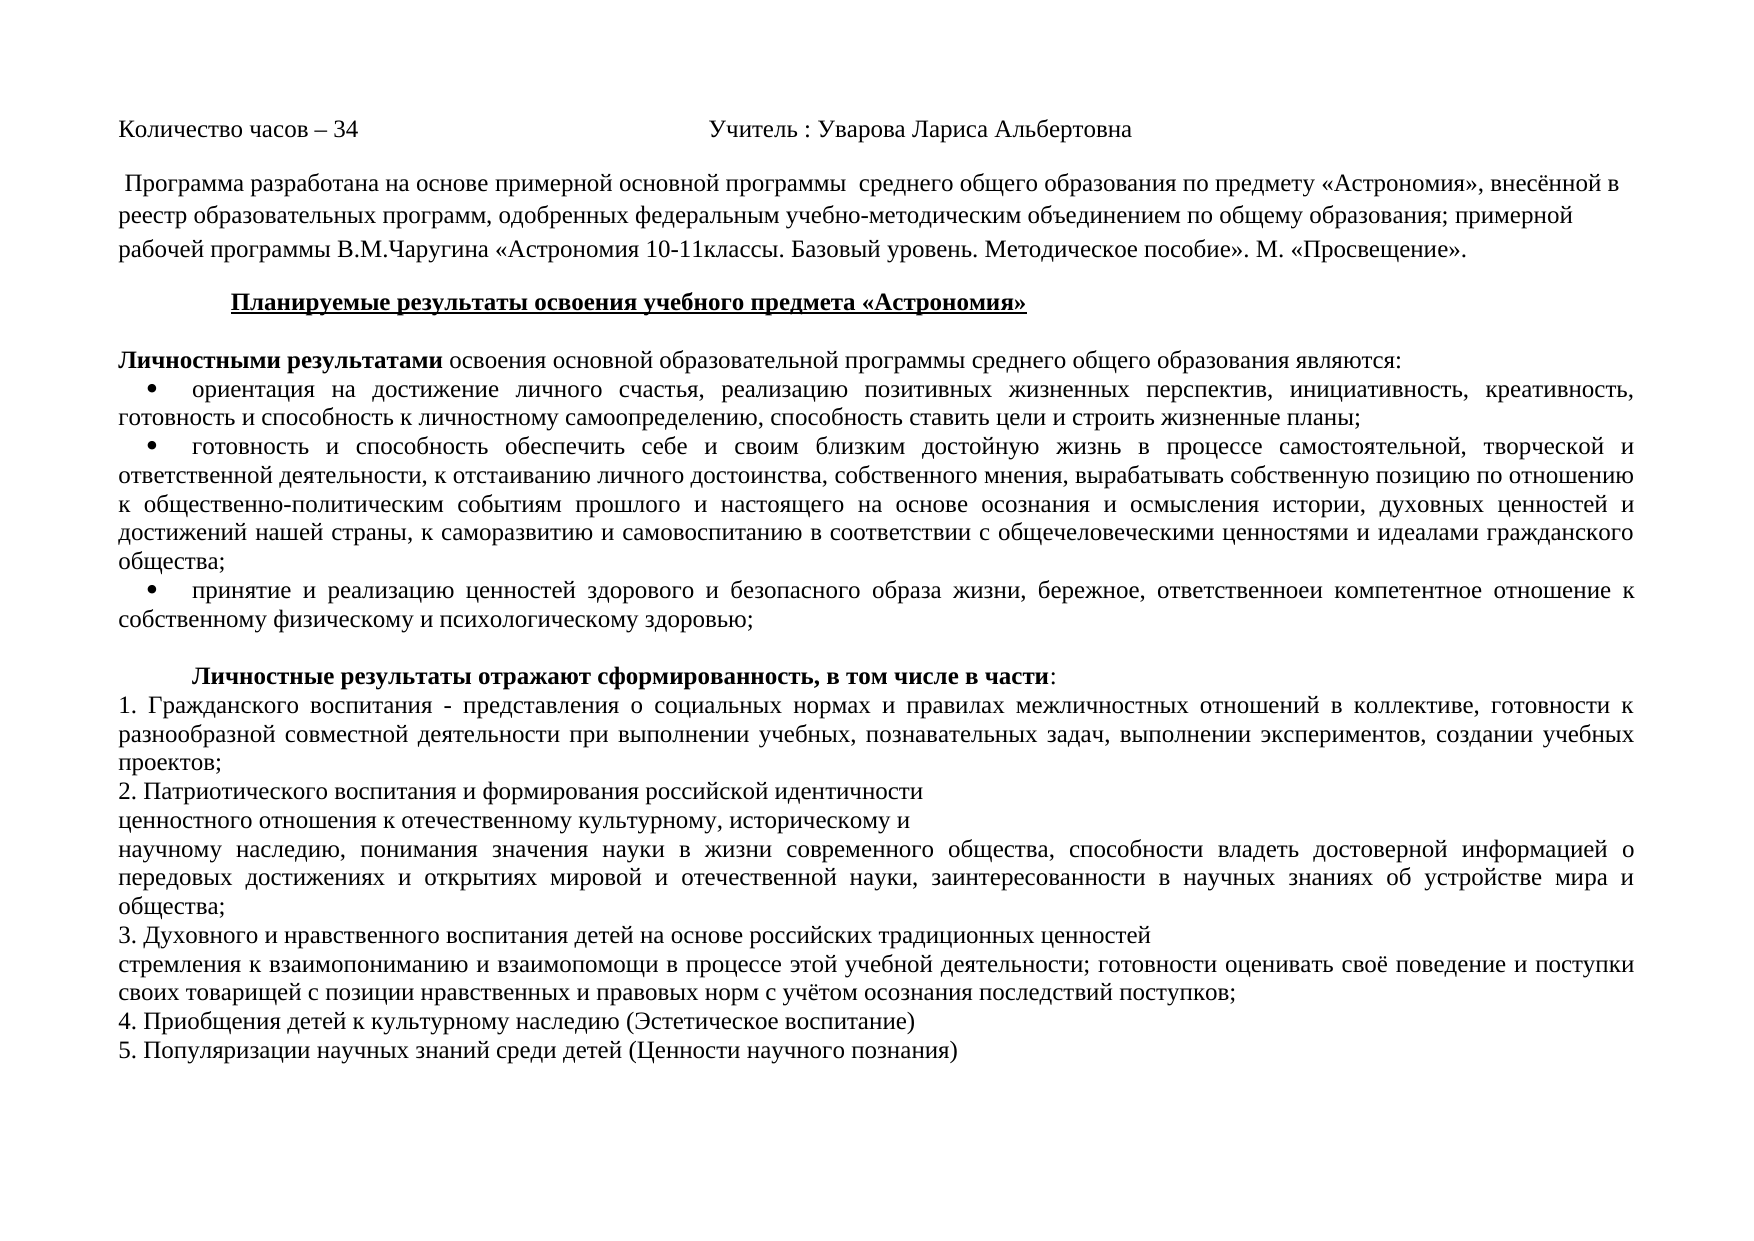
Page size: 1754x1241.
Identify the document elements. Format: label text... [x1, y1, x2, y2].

text 4. Приобщения детей к культурному наследию (Эстетическое воспитание) [118, 1006, 1636, 1035]
list ориентация на достижение личного счастья, реализацию позитивных жизненных перспектив, инициативность, креативность, готовность и способность к личностному самоопределению, способность ставить цели и строить жизненные планы; [118, 374, 1636, 431]
text Личностными результатами освоения основной образовательной программы среднего общего образования являются: [118, 345, 1636, 374]
text Личностные результаты отражают сформированность, в том числе в части: [118, 661, 1636, 690]
text стремления к взаимопониманию и взаимопомощи в процессе этой учебной деятельности; готовности оценивать своё поведение и поступки своих товарищей с позиции нравственных и правовых норм с учётом осознания последствий поступков; [118, 949, 1636, 1006]
text 3. Духовного и нравственного воспитания детей на основе российских традиционных ценностей [118, 920, 1636, 949]
list принятие и реализацию ценностей здорового и безопасного образа жизни, бережное, ответственноеи компетентное отношение к собственному физическому и психологическому здоровью; [118, 575, 1636, 632]
list готовность и способность обеспечить себе и своим близким достойную жизнь в процессе самостоятельной, творческой и ответственной деятельности, к отстаиванию личного достоинства, собственного мнения, вырабатывать собственную позицию по отношению к общественно-политическим событиям прошлого и настоящего на основе осознания и осмысления истории, духовных ценностей и достижений нашей страны, к саморазвитию и самовоспитанию в соответствии с общечеловеческими ценностями и идеалами гражданского общества; [118, 431, 1636, 575]
list Планируемые результаты освоения учебного предмета «Астрономия» [231, 287, 1636, 316]
text Программа разработана на основе примерной основной программы среднего общего образования по предмету «Астрономия», внесённой в реестр образовательных программ, одобренных федеральным учебно-методическим объединением по общему образования; примерной рабочей программы В.М.Чаругина «Астрономия 10-11классы. Базовый уровень. Методическое пособие». М. «Просвещение». [118, 168, 1636, 262]
text научному наследию, понимания значения науки в жизни современного общества, способности владеть достоверной информацией о передовых достижениях и открытиях мировой и отечественной науки, заинтересованности в научных знаниях об устройстве мира и общества; [118, 834, 1636, 920]
text 2. Патриотического воспитания и формирования российской идентичности [118, 776, 1636, 805]
text ценностного отношения к отечественному культурному, историческому и [118, 805, 1636, 834]
text Количество часов – 34 Учитель : Уварова Лариса Альбертовна [118, 114, 1636, 142]
text 5. Популяризации научных знаний среди детей (Ценности научного познания) [118, 1035, 1636, 1064]
text 1. Гражданского воспитания - представления о социальных нормах и правилах межличностных отношений в коллективе, готовности к разнообразной совместной деятельности при выполнении учебных, познавательных задач, выполнении экспериментов, создании учебных проектов; [118, 690, 1636, 776]
